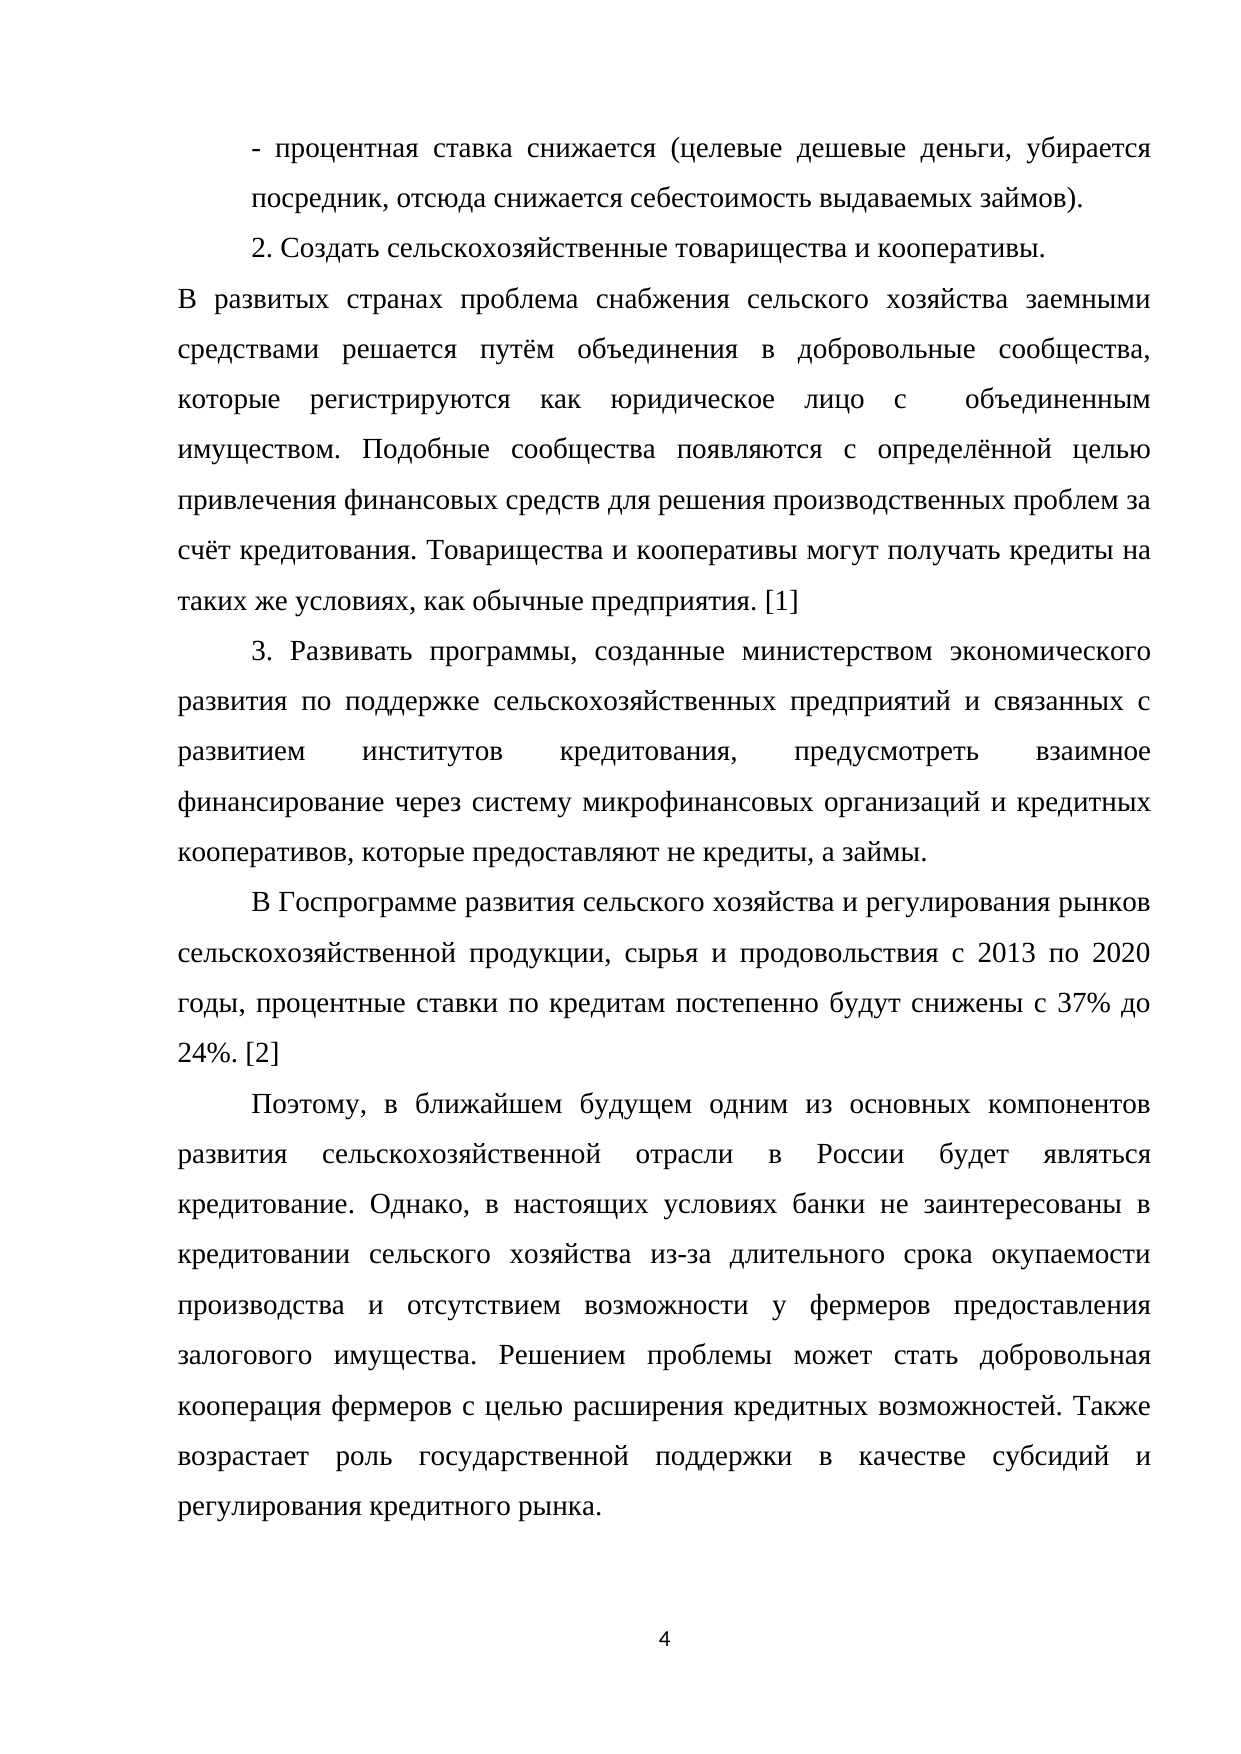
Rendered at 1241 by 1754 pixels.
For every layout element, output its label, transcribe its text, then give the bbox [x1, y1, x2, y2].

text - процентная ставка снижается (целевые дешевые деньги, убирается посредник, отсюда снижается себестоимость выдаваемых займов). [251, 130, 1152, 214]
text 3. Развивать программы, созданные министерством экономического развития по поддержке сельскохозяйственных предприятий и связанных с развитием институтов кредитования, предусмотреть взаимное финансирование через систему микрофинансовых организаций и кредитных кооперативов, которые предоставляют не кредиты, а займы. [177, 633, 1152, 868]
text Поэтому, в ближайшем будущем одним из основных компонентов развития сельскохозяйственной отрасли в России будет являться кредитование. Однако, в настоящих условиях банки не заинтересованы в кредитовании сельского хозяйства из-за длительного срока окупаемости производства и отсутствием возможности у фермеров предоставления залогового имущества. Решением проблемы может стать добровольная кооперация фермеров с целью расширения кредитных возможностей. Также возрастает роль государственной поддержки в качестве субсидий и регулирования кредитного рынка. [177, 1086, 1152, 1522]
text В развитых странах проблема снабжения сельского хозяйства заемными средствами решается путём объединения в добровольные сообщества, которые регистрируются как юридическое лицо с объединенным имуществом. Подобные сообщества появляются с определённой целью привлечения финансовых средств для решения производственных проблем за счёт кредитования. Товарищества и кооперативы могут получать кредиты на таких же условиях, как обычные предприятия. [1] [177, 281, 1152, 616]
text В Госпрограмме развития сельского хозяйства и регулирования рынков сельскохозяйственной продукции, сырья и продовольствия с 2013 по 2020 годы, процентные ставки по кредитам постепенно будут снижены с 37% до 24%. [2] [177, 884, 1152, 1069]
text 2. Создать сельскохозяйственные товарищества и кооперативы. [177, 230, 1152, 264]
